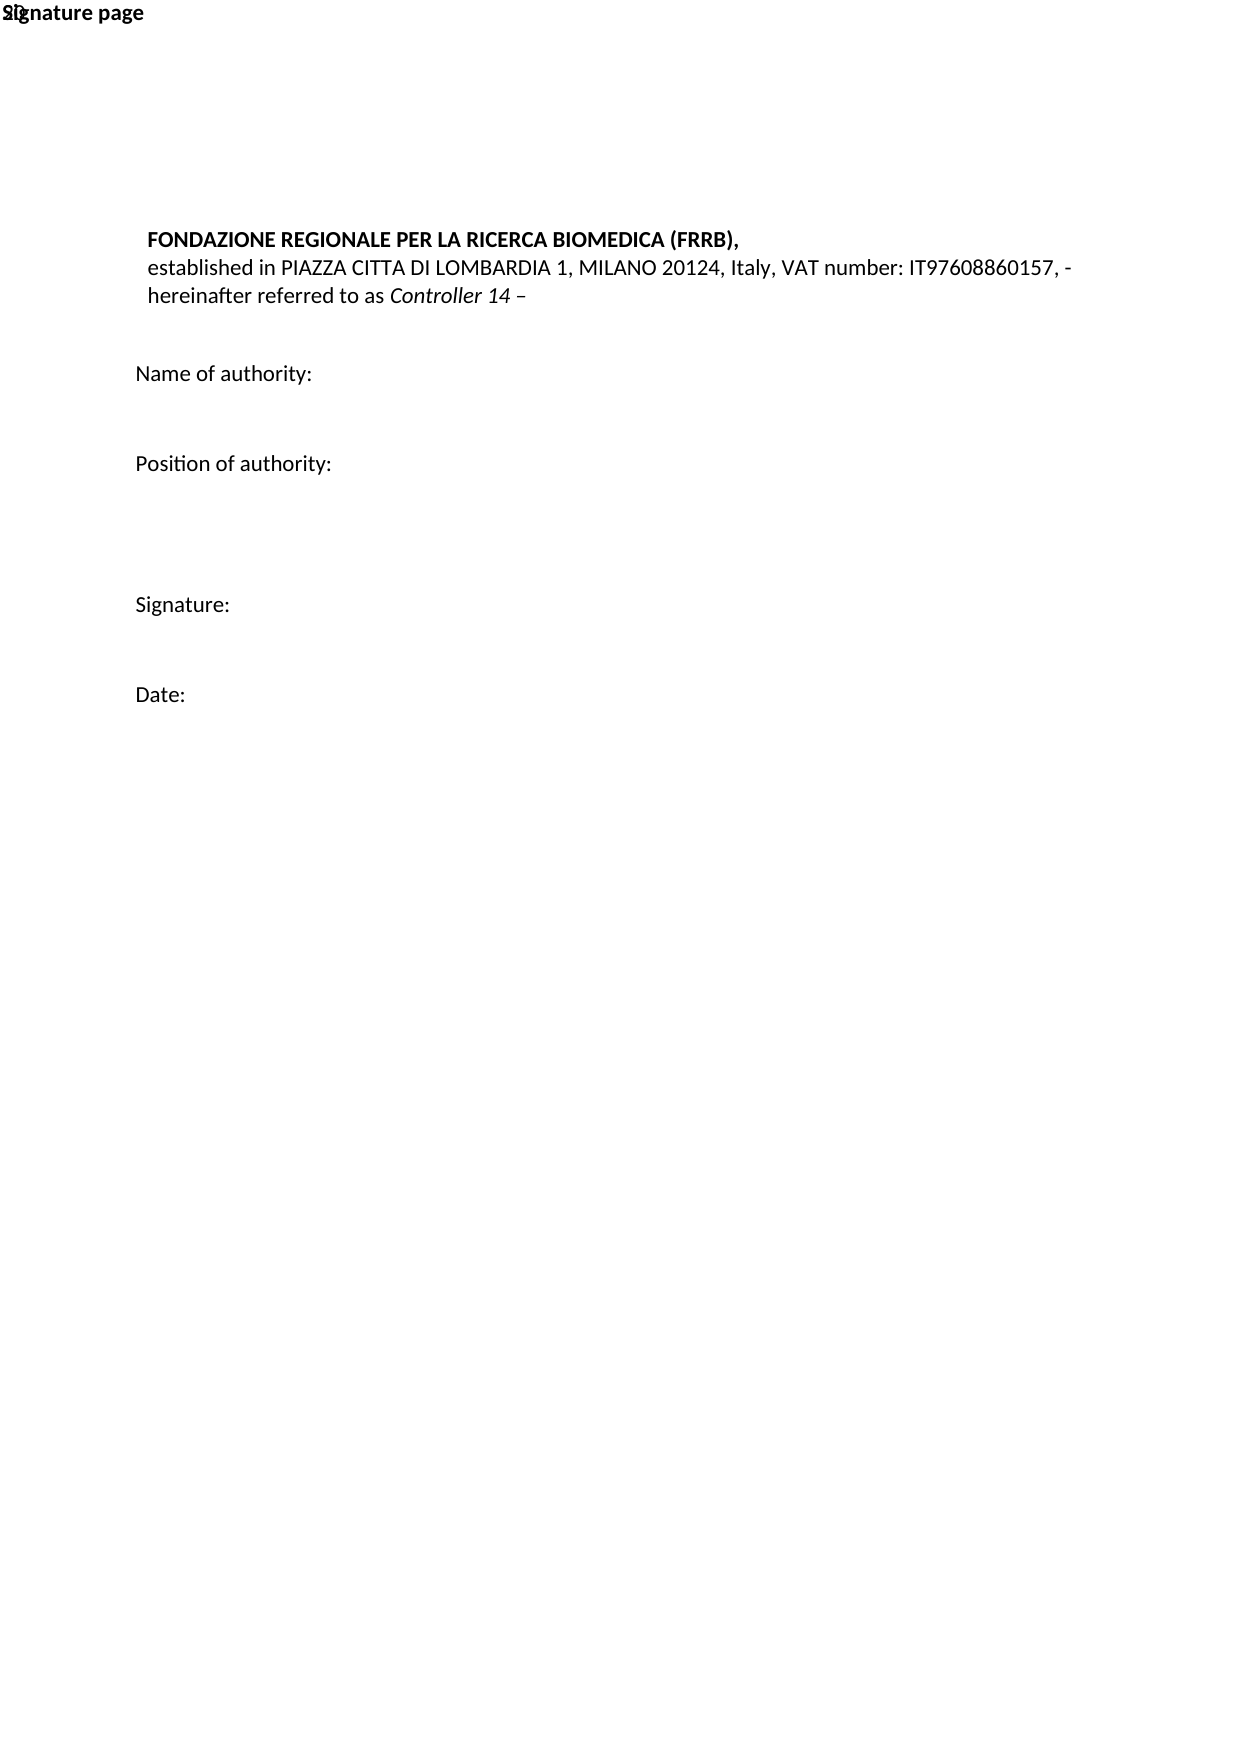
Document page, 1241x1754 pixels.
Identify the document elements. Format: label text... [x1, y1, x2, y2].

text Signature: [135, 590, 1105, 618]
text Date: [135, 681, 1105, 709]
text Position of authority: [135, 449, 1105, 478]
text FONDAZIONE REGIONALE PER LA RICERCA BIOMEDICA (FRRB), established in PIAZZA CITTA DI LOMBARDIA 1, MILANO 20124, Italy, VAT number: IT97608860157, - hereinafter referred to as Controller 14 – [147, 225, 1105, 309]
text Name of authority: [135, 359, 1105, 387]
